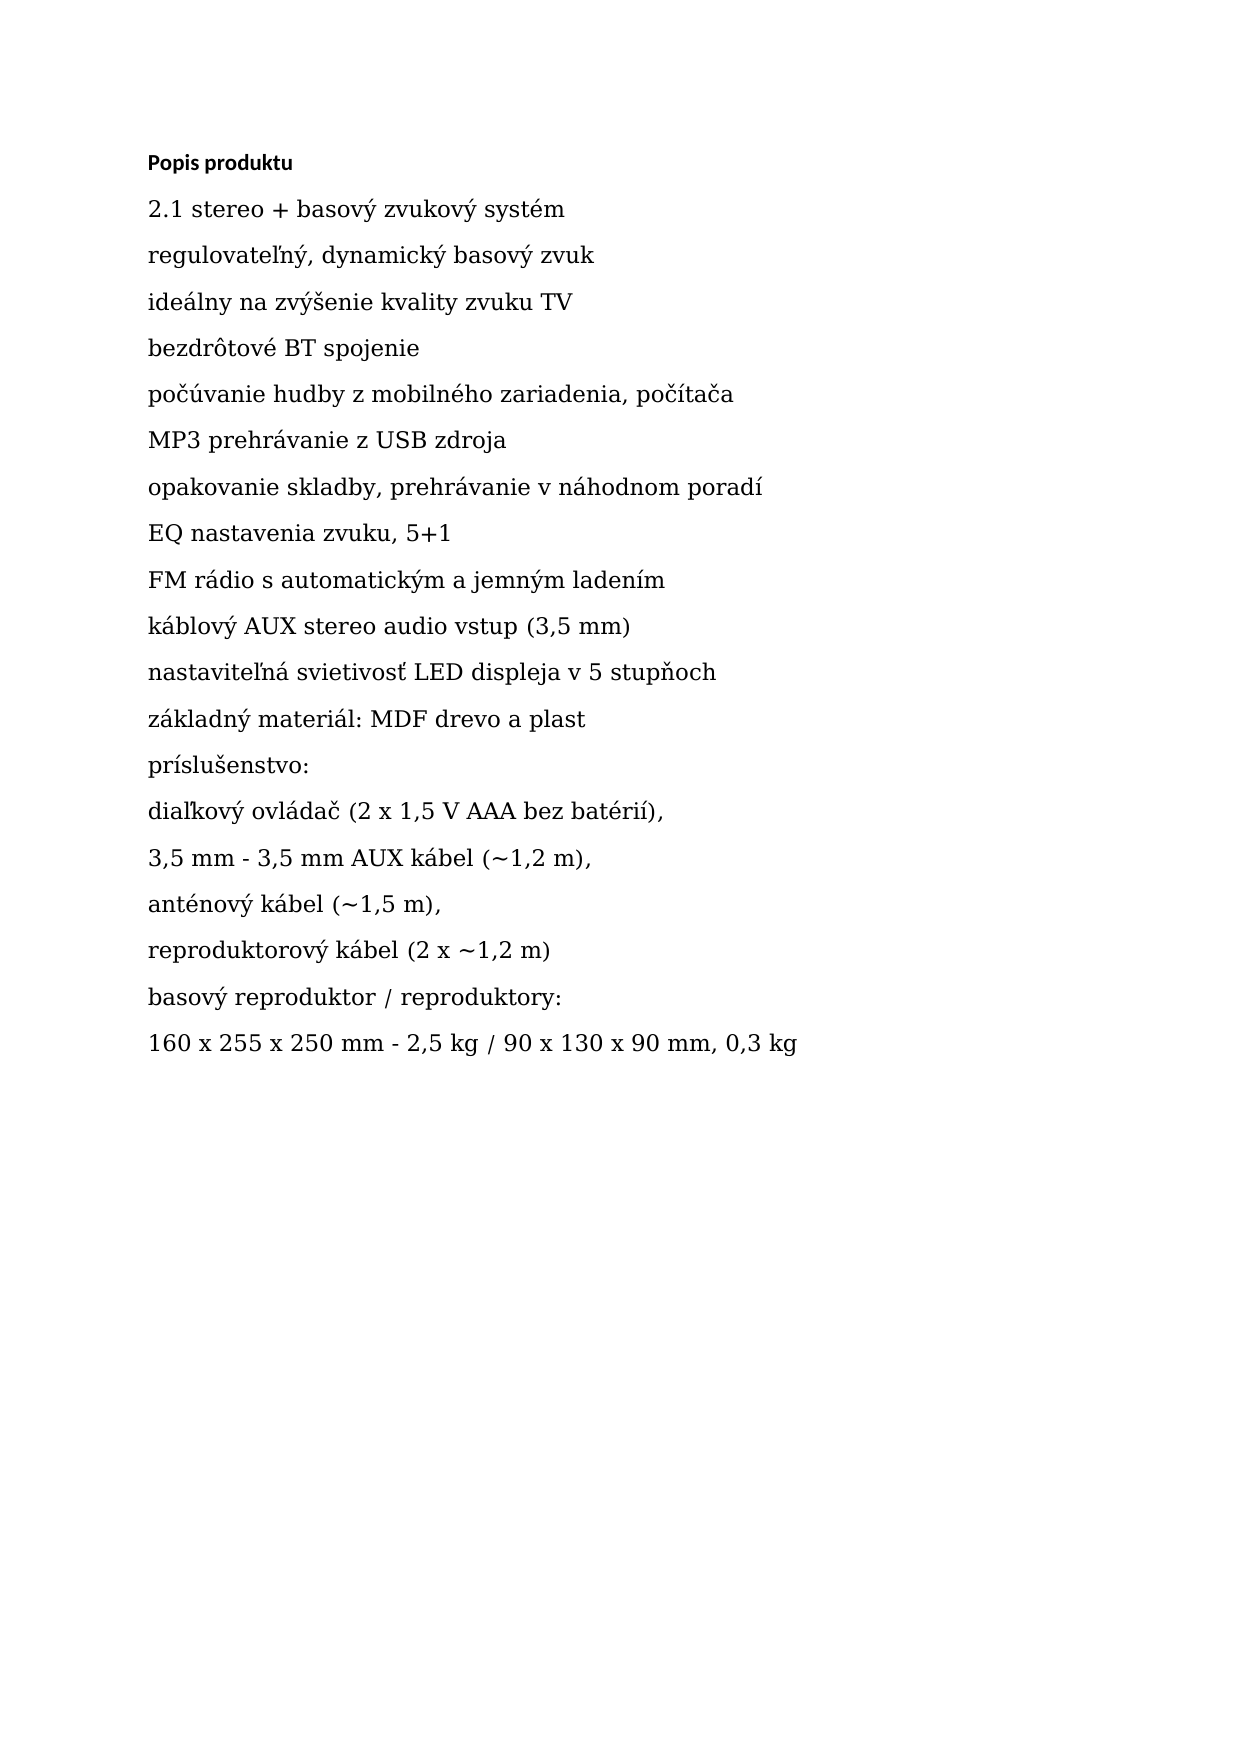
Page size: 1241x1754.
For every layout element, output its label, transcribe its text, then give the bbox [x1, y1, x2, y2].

text 160 x 255 x 250 mm - 2,5 kg / 90 x 130 x 90 mm, 0,3 kg [148, 1029, 1093, 1056]
text 2.1 stereo + basový zvukový systém [148, 194, 1093, 222]
text basový reproduktor / reproduktory: [148, 982, 1093, 1010]
text nastaviteľná svietivosť LED displeja v 5 stupňoch [148, 658, 1093, 686]
text MP3 prehrávanie z USB zdroja [148, 426, 1093, 454]
text reproduktorový kábel (2 x ~1,2 m) [148, 936, 1093, 964]
text opakovanie skladby, prehrávanie v náhodnom poradí [148, 473, 1093, 500]
text EQ nastavenia zvuku, 5+1 [148, 519, 1093, 546]
text základný materiál: MDF drevo a plast [148, 704, 1093, 732]
text 3,5 mm - 3,5 mm AUX kábel (~1,2 m), [148, 843, 1093, 871]
text anténový kábel (~1,5 m), [148, 890, 1093, 917]
text káblový AUX stereo audio vstup (3,5 mm) [148, 612, 1093, 639]
text bezdrôtové BT spojenie [148, 333, 1093, 361]
text diaľkový ovládač (2 x 1,5 V AAA bez batérií), [148, 797, 1093, 824]
text počúvanie hudby z mobilného zariadenia, počítača [148, 380, 1093, 407]
text Popis produktu [148, 148, 1093, 176]
text príslušenstvo: [148, 751, 1093, 778]
text FM rádio s automatickým a jemným ladením [148, 565, 1093, 593]
text regulovateľný, dynamický basový zvuk [148, 241, 1093, 268]
text ideálny na zvýšenie kvality zvuku TV [148, 287, 1093, 315]
